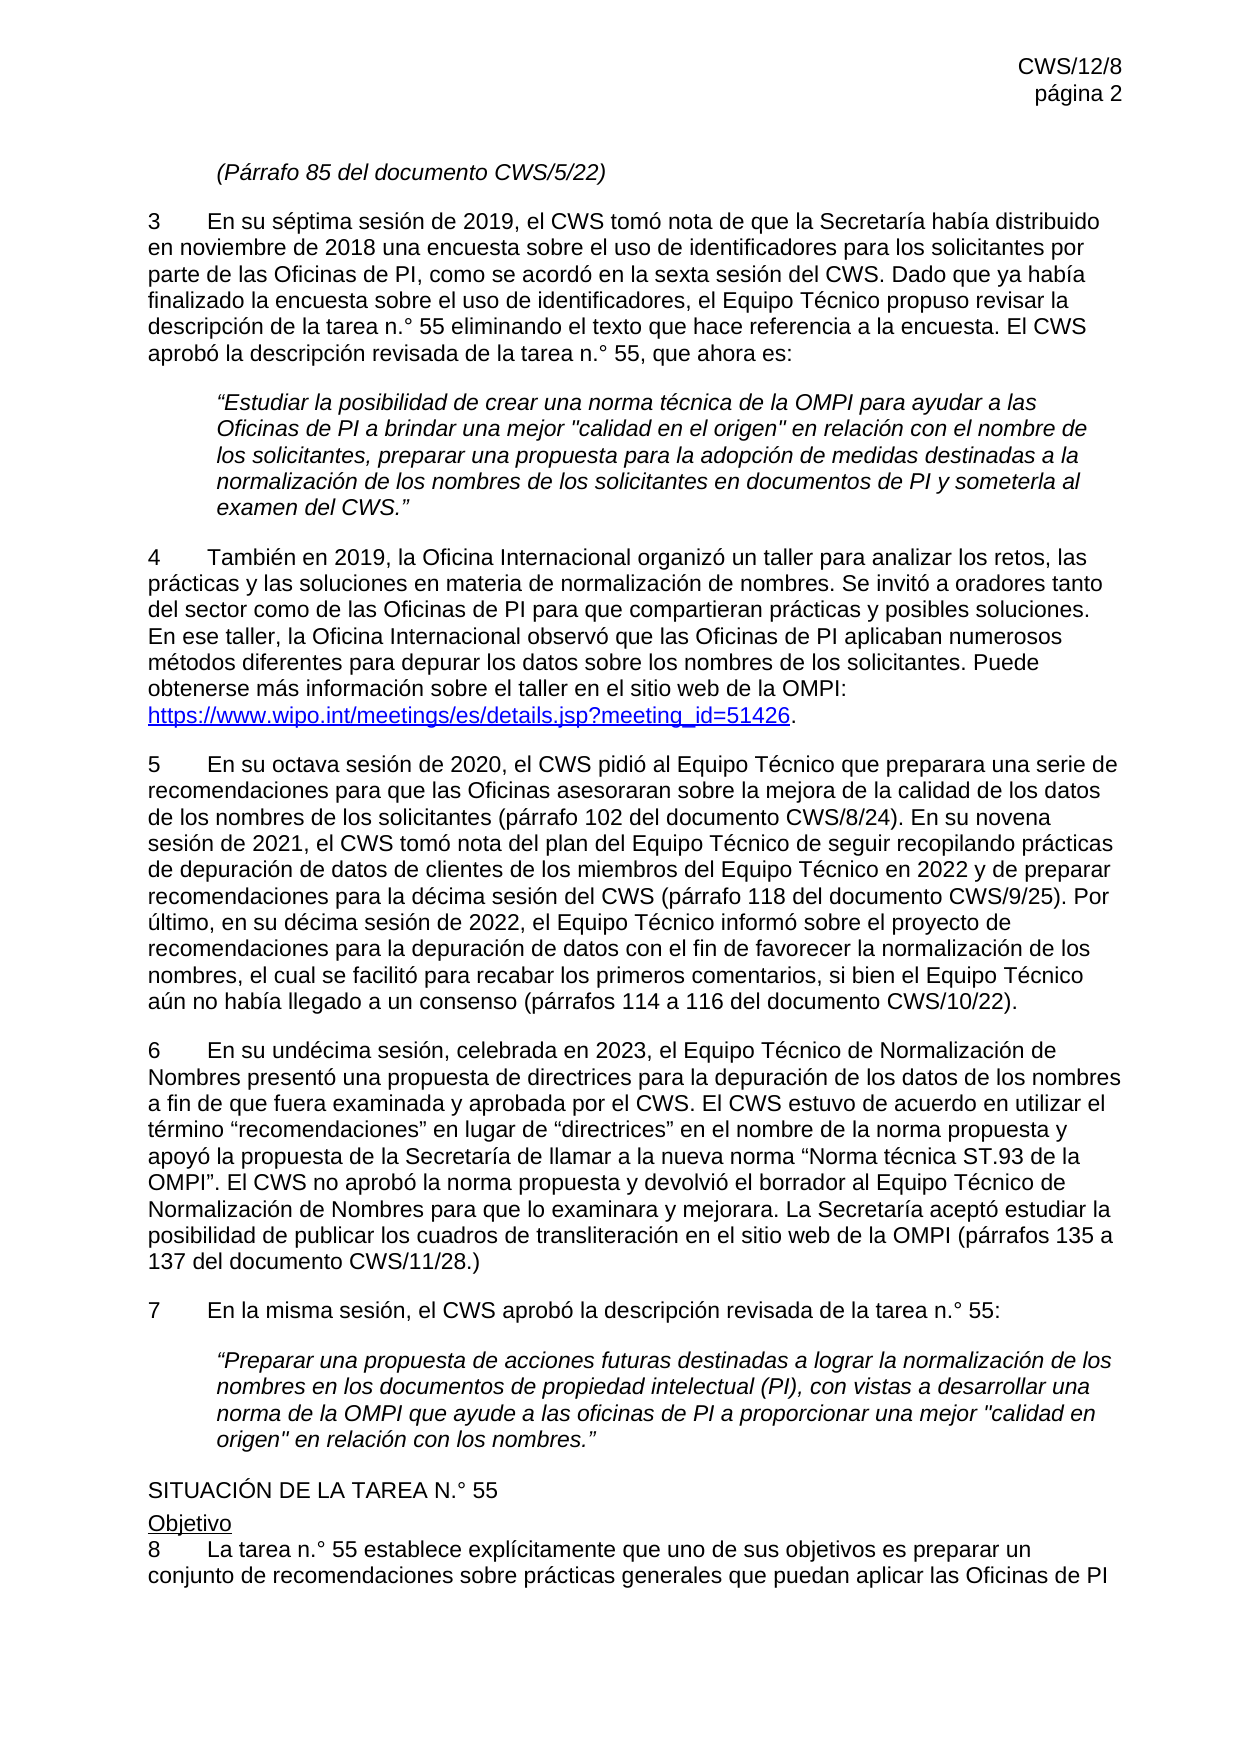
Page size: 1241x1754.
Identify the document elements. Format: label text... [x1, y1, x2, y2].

list En la misma sesión, el CWS aprobó la descripción revisada de la tarea n.° 55: [148, 1297, 1122, 1324]
list En su octava sesión de 2020, el CWS pidió al Equipo Técnico que preparara una serie de recomendaciones para que las Oficinas asesoraran sobre la mejora de la calidad de los datos de los nombres de los solicitantes (párrafo 102 del documento CWS/8/24). En su novena sesión de 2021, el CWS tomó nota del plan del Equipo Técnico de seguir recopilando prácticas de depuración de datos de clientes de los miembros del Equipo Técnico en 2022 y de preparar recomendaciones para la décima sesión del CWS (párrafo 118 del documento CWS/9/25). Por último, en su décima sesión de 2022, el Equipo Técnico informó sobre el proyecto de recomendaciones para la depuración de datos con el fin de favorecer la normalización de los nombres, el cual se facilitó para recabar los primeros comentarios, si bien el Equipo Técnico aún no había llegado a un consenso (párrafos 114 a 116 del documento CWS/10/22). [148, 751, 1122, 1014]
subtitle Situación de la tarea n.° 55 [148, 1477, 1122, 1503]
list En su undécima sesión, celebrada en 2023, el Equipo Técnico de Normalización de Nombres presentó una propuesta de directrices para la depuración de los datos de los nombres a fin de que fuera examinada y aprobada por el CWS. El CWS estuvo de acuerdo en utilizar el término “recomendaciones” en lugar de “directrices” en el nombre de la norma propuesta y apoyó la propuesta de la Secretaría de llamar a la nueva norma “Norma técnica ST.93 de la OMPI”. El CWS no aprobó la norma propuesta y devolvió el borrador al Equipo Técnico de Normalización de Nombres para que lo examinara y mejorara. La Secretaría aceptó estudiar la posibilidad de publicar los cuadros de transliteración en el sitio web de la OMPI (párrafos 135 a 137 del documento CWS/11/28.) [148, 1037, 1122, 1274]
list También en 2019, la Oficina Internacional organizó un taller para analizar los retos, las prácticas y las soluciones en materia de normalización de nombres. Se invitó a oradores tanto del sector como de las Oficinas de PI para que compartieran prácticas y posibles soluciones. En ese taller, la Oficina Internacional observó que las Oficinas de PI aplicaban numerosos métodos diferentes para depurar los datos sobre los nombres de los solicitantes. Puede obtenerse más información sobre el taller en el sitio web de la OMPI: https://www.wipo.int/meetings/es/details.jsp?meeting_id=51426. [148, 543, 1122, 728]
list (Párrafo 85 del documento CWS/5/22) [216, 158, 1122, 185]
list “Preparar una propuesta de acciones futuras destinadas a lograr la normalización de los nombres en los documentos de propiedad intelectual (PI), con vistas a desarrollar una norma de la OMPI que ayude a las oficinas de PI a proporcionar una mejor "calidad en origen" en relación con los nombres.” [216, 1347, 1122, 1452]
text Objetivo [148, 1510, 1122, 1536]
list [148, 1536, 1122, 1589]
list En su séptima sesión de 2019, el CWS tomó nota de que la Secretaría había distribuido en noviembre de 2018 una encuesta sobre el uso de identificadores para los solicitantes por parte de las Oficinas de PI, como se acordó en la sexta sesión del CWS. Dado que ya había finalizado la encuesta sobre el uso de identificadores, el Equipo Técnico propuso revisar la descripción de la tarea n.° 55 eliminando el texto que hace referencia a la encuesta. El CWS aprobó la descripción revisada de la tarea n.° 55, que ahora es: [148, 208, 1122, 366]
list “Estudiar la posibilidad de crear una norma técnica de la OMPI para ayudar a las Oficinas de PI a brindar una mejor "calidad en el origen" en relación con el nombre de los solicitantes, preparar una propuesta para la adopción de medidas destinadas a la normalización de los nombres de los solicitantes en documentos de PI y someterla al examen del CWS.” [216, 389, 1122, 521]
